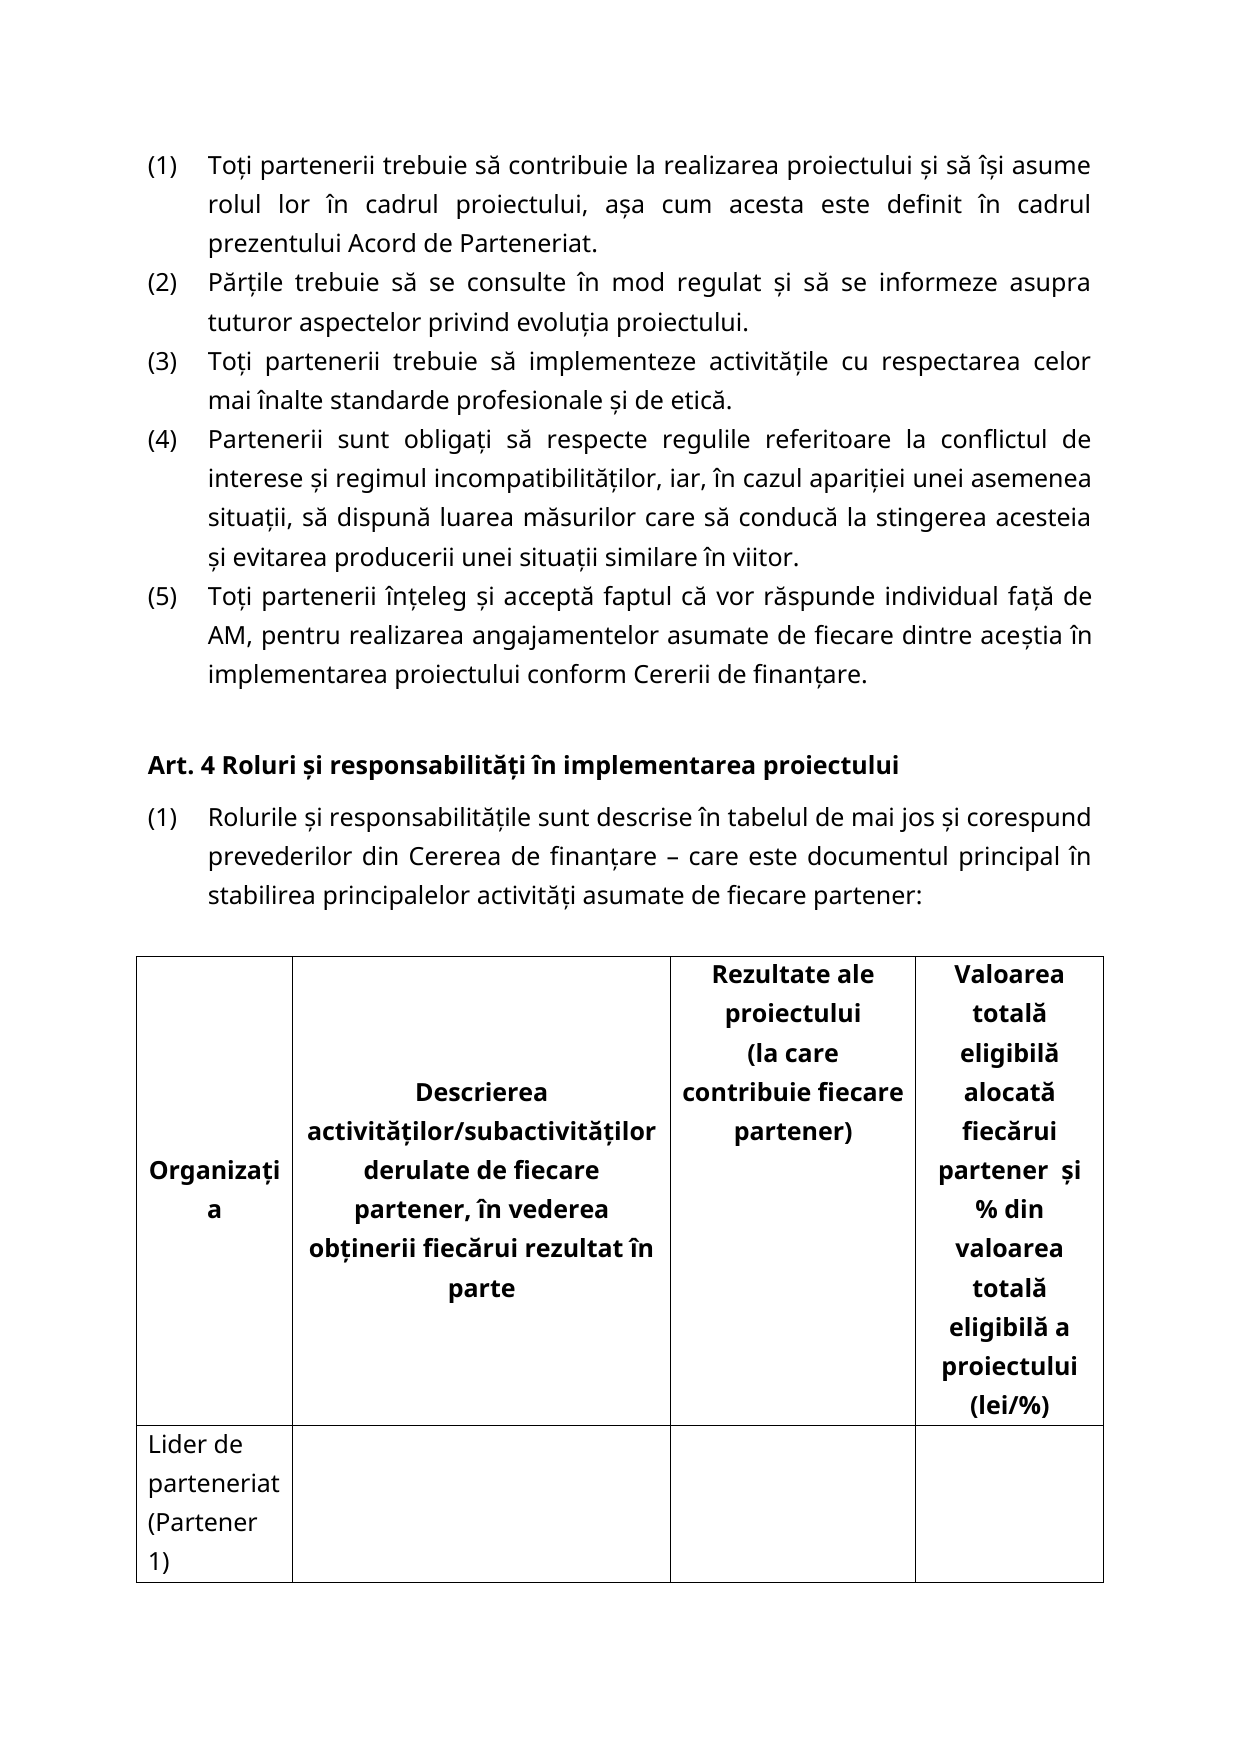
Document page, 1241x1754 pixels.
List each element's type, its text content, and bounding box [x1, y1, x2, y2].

text Art. 4 Roluri şi responsabilităţi în implementarea proiectului [148, 748, 1093, 782]
list Rolurile şi responsabilităţile sunt descrise în tabelul de mai jos şi corespund prevederilor din Cererea de finanţare – care este documentul principal în stabilirea principalelor activități asumate de fiecare partener: [148, 799, 1093, 912]
table_header Descrierea activităţilor/subactivităților derulate de fiecare partener, în vederea obținerii fiecărui rezultat în parte [293, 957, 670, 1425]
table_header Valoarea totală eligibilă alocată fiecărui partener și % din valoarea totală eligibilă a proiectului (lei/%) [916, 957, 1103, 1425]
list Partenerii sunt obligaţi să respecte regulile referitoare la conflictul de interese şi regimul incompatibilităţilor, iar, în cazul apariţiei unei asemenea situaţii, să dispună luarea măsurilor care să conducă la stingerea acesteia şi evitarea producerii unei situații similare în viitor. [148, 422, 1093, 573]
table_cell [293, 1426, 670, 1582]
table_header Rezultate ale proiectului (la care contribuie fiecare partener) [671, 957, 915, 1425]
table_header Organizaţia [137, 957, 292, 1425]
table_cell Lider de parteneriat (Partener 1) [137, 1426, 292, 1582]
list Toţi partenerii înțeleg și acceptă faptul că vor răspunde individual față de AM, pentru realizarea angajamentelor asumate de fiecare dintre aceștia în implementarea proiectului conform Cererii de finanțare. [148, 578, 1093, 691]
list Toţi partenerii trebuie să implementeze activităţile cu respectarea celor mai înalte standarde profesionale şi de etică. [148, 343, 1093, 417]
table_cell [916, 1426, 1103, 1582]
list Toţi partenerii trebuie să contribuie la realizarea proiectului şi să îşi asume rolul lor în cadrul proiectului, aşa cum acesta este definit în cadrul prezentului Acord de Parteneriat. [148, 148, 1093, 260]
table_cell [671, 1426, 915, 1582]
list Părţile trebuie să se consulte în mod regulat şi să se informeze asupra tuturor aspectelor privind evoluţia proiectului. [148, 265, 1093, 338]
